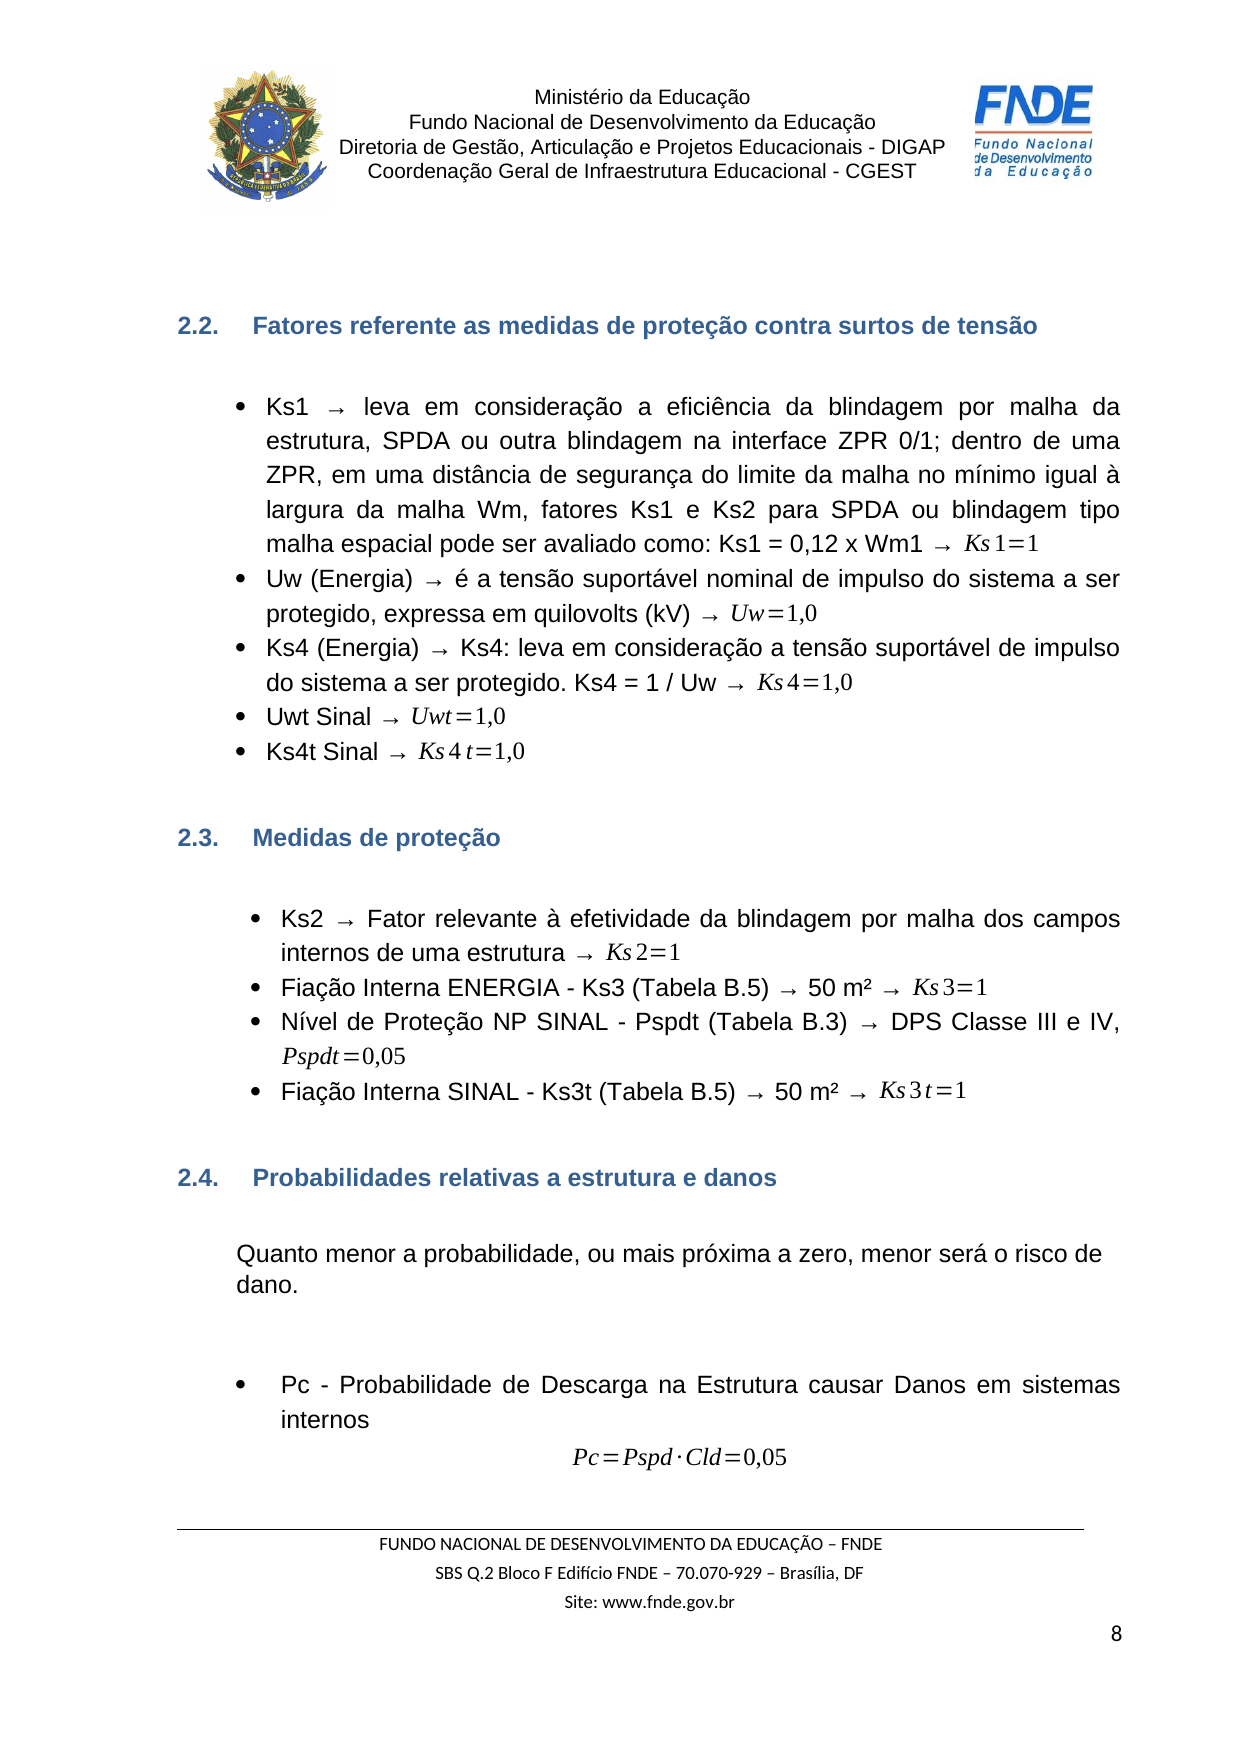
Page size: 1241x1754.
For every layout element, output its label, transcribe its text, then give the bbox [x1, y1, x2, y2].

list Fiação Interna SINAL - Ks3t (Tabela B.5) → 50 m² → [251, 1076, 1122, 1105]
list Ks4 (Energia) → Ks4: leva em consideração a tensão suportável de impulso do sistema a ser protegido. Ks4 = 1 / Uw → [236, 633, 1122, 696]
subtitle Fatores referente as medidas de proteção contra surtos de tensão [177, 311, 1122, 339]
list Ks2 → Fator relevante à efetividade da blindagem por malha dos campos internos de uma estrutura → [251, 904, 1122, 967]
list Ks4t Sinal → [236, 737, 1122, 766]
list Nível de Proteção NP SINAL - Pspdt (Tabela B.3) → DPS Classe III e IV, [251, 1007, 1122, 1071]
picture [198, 63, 333, 210]
subtitle Medidas de proteção [177, 823, 1122, 852]
text Quanto menor a probabilidade, ou mais próxima a zero, menor será o risco de dano. [236, 1239, 1122, 1299]
list Uwt Sinal → [236, 702, 1122, 731]
list Pc - Probabilidade de Descarga na Estrutura causar Danos em sistemas internos [236, 1370, 1122, 1433]
subtitle Probabilidades relativas a estrutura e danos [177, 1163, 1122, 1192]
list Ks1 → leva em consideração a eficiência da blindagem por malha da estrutura, SPDA ou outra blindagem na interface ZPR 0/1; dentro de uma ZPR, em uma distância de segurança do limite da malha no mínimo igual à largura da malha Wm, fatores Ks1 e Ks2 para SPDA ou blindagem tipo malha espacial pode ser avaliado como: Ks1 = 0,12 x Wm1 → [236, 391, 1122, 558]
list Fiação Interna ENERGIA - Ks3 (Tabela B.5) → 50 m² → [251, 973, 1122, 1002]
list Uw (Energia) → é a tensão suportável nominal de impulso do sistema a ser protegido, expressa em quilovolts (kV) → [236, 564, 1122, 627]
picture [974, 78, 1093, 183]
